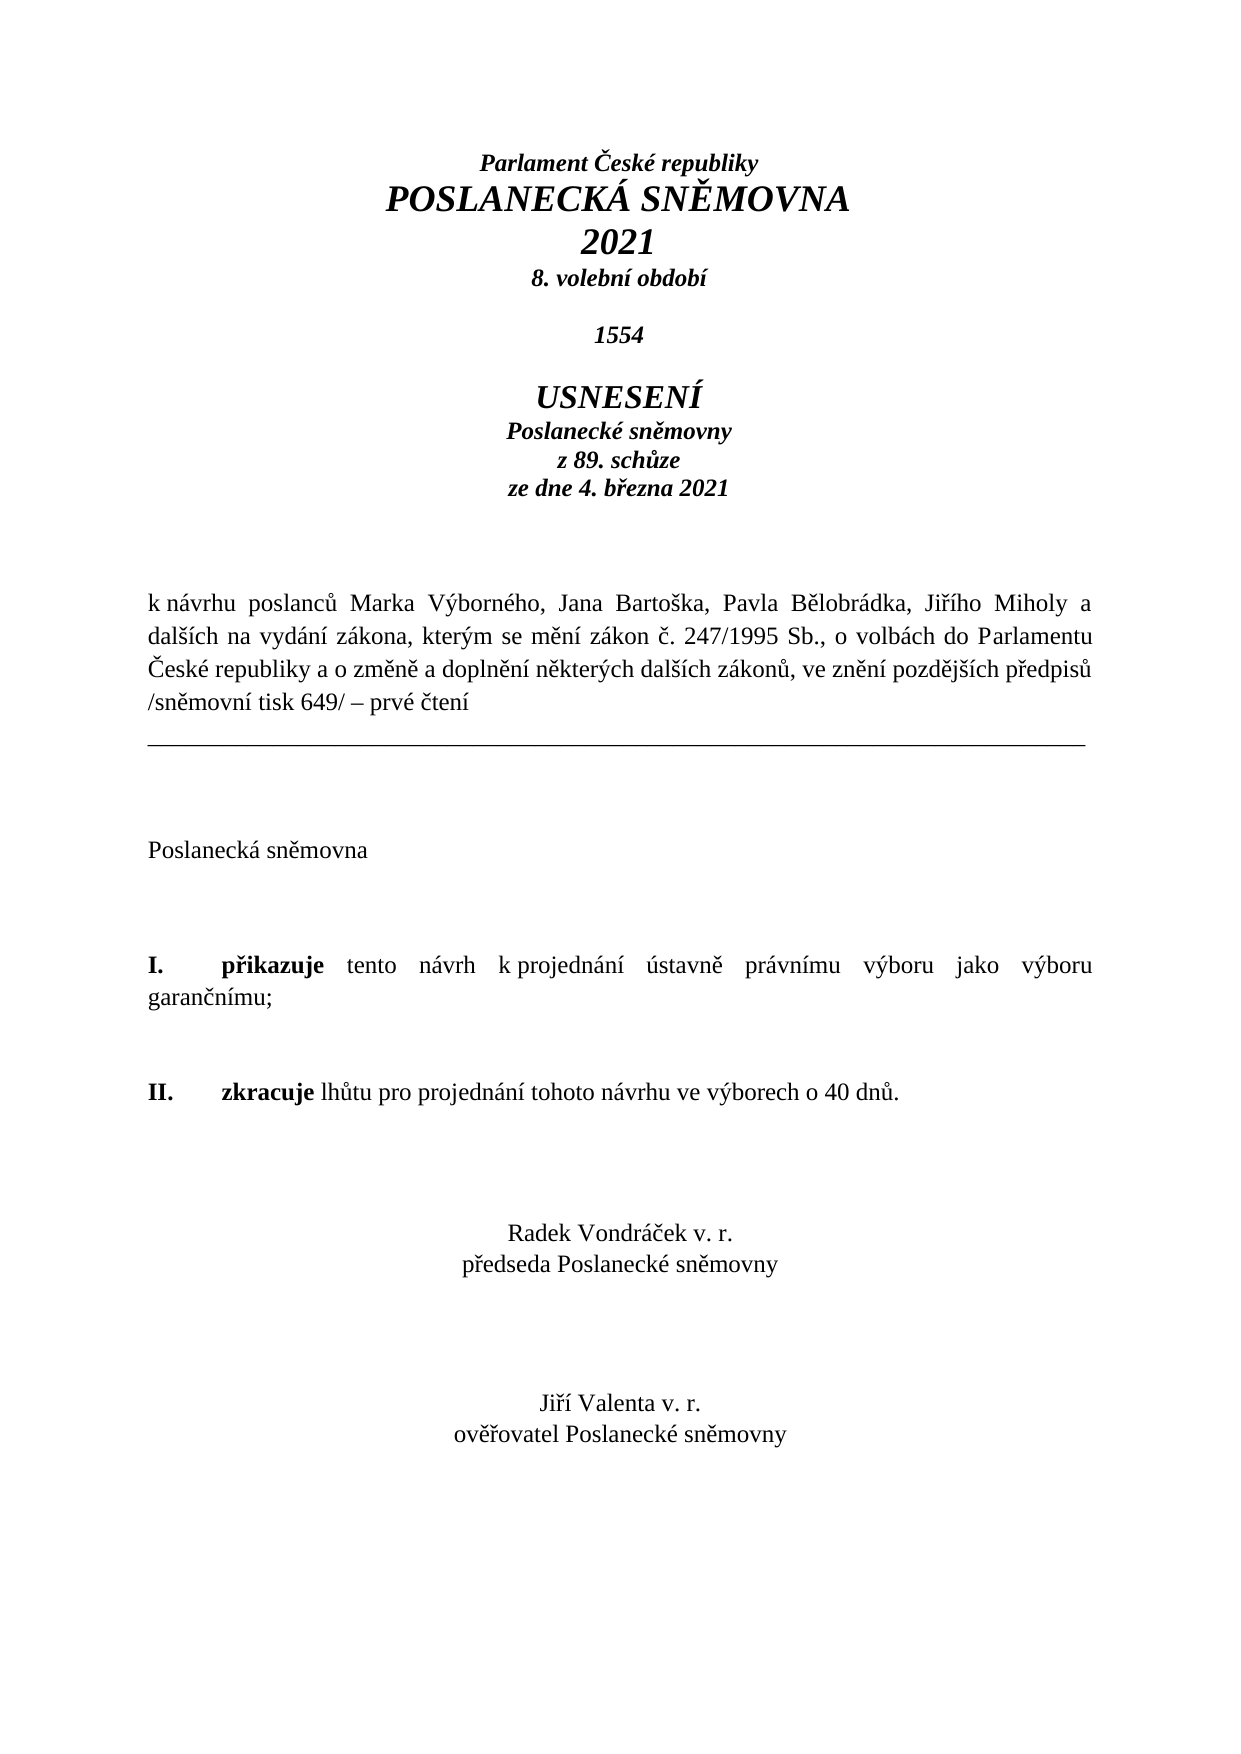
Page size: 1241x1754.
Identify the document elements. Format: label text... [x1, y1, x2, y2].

text 1554 [148, 320, 1093, 349]
text ze dne 4. března 2021 [148, 473, 1093, 502]
text předseda Poslanecké sněmovny [148, 1249, 1093, 1278]
text ověřovatel Poslanecké sněmovny [148, 1419, 1093, 1447]
text II. zkracuje lhůtu pro projednání tohoto návrhu ve výborech o 40 dnů. [148, 1077, 1093, 1106]
text k návrhu poslanců Marka Výborného, Jana Bartoška, Pavla Bělobrádka, Jiřího Miholy a dalších na vydání zákona, kterým se mění zákon č. 247/1995 Sb., o volbách do Parlamentu České republiky a o změně a doplnění některých dalších zákonů, ve znění pozdějších předpisů /sněmovní tisk 649/ – prvé čtení [148, 588, 1093, 716]
text I. přikazuje tento návrh k projednání ústavně právnímu výboru jako výboru garančnímu; [148, 951, 1093, 1010]
text 8. volební období [148, 263, 1093, 291]
text Poslanecká sněmovna [148, 836, 1093, 864]
text Radek Vondráček v. r. [148, 1218, 1093, 1247]
text z 89. schůze [148, 445, 1093, 473]
text Jiří Valenta v. r. [148, 1388, 1093, 1416]
text Parlament České republiky [148, 148, 1093, 176]
text POSLANECKÁ SNĚMOVNA [148, 176, 1093, 219]
text ___________________________________________________________________________ [148, 721, 1093, 749]
text 2021 [148, 219, 1093, 263]
text USNESENÍ [148, 378, 1093, 416]
text Poslanecké sněmovny [148, 416, 1093, 445]
